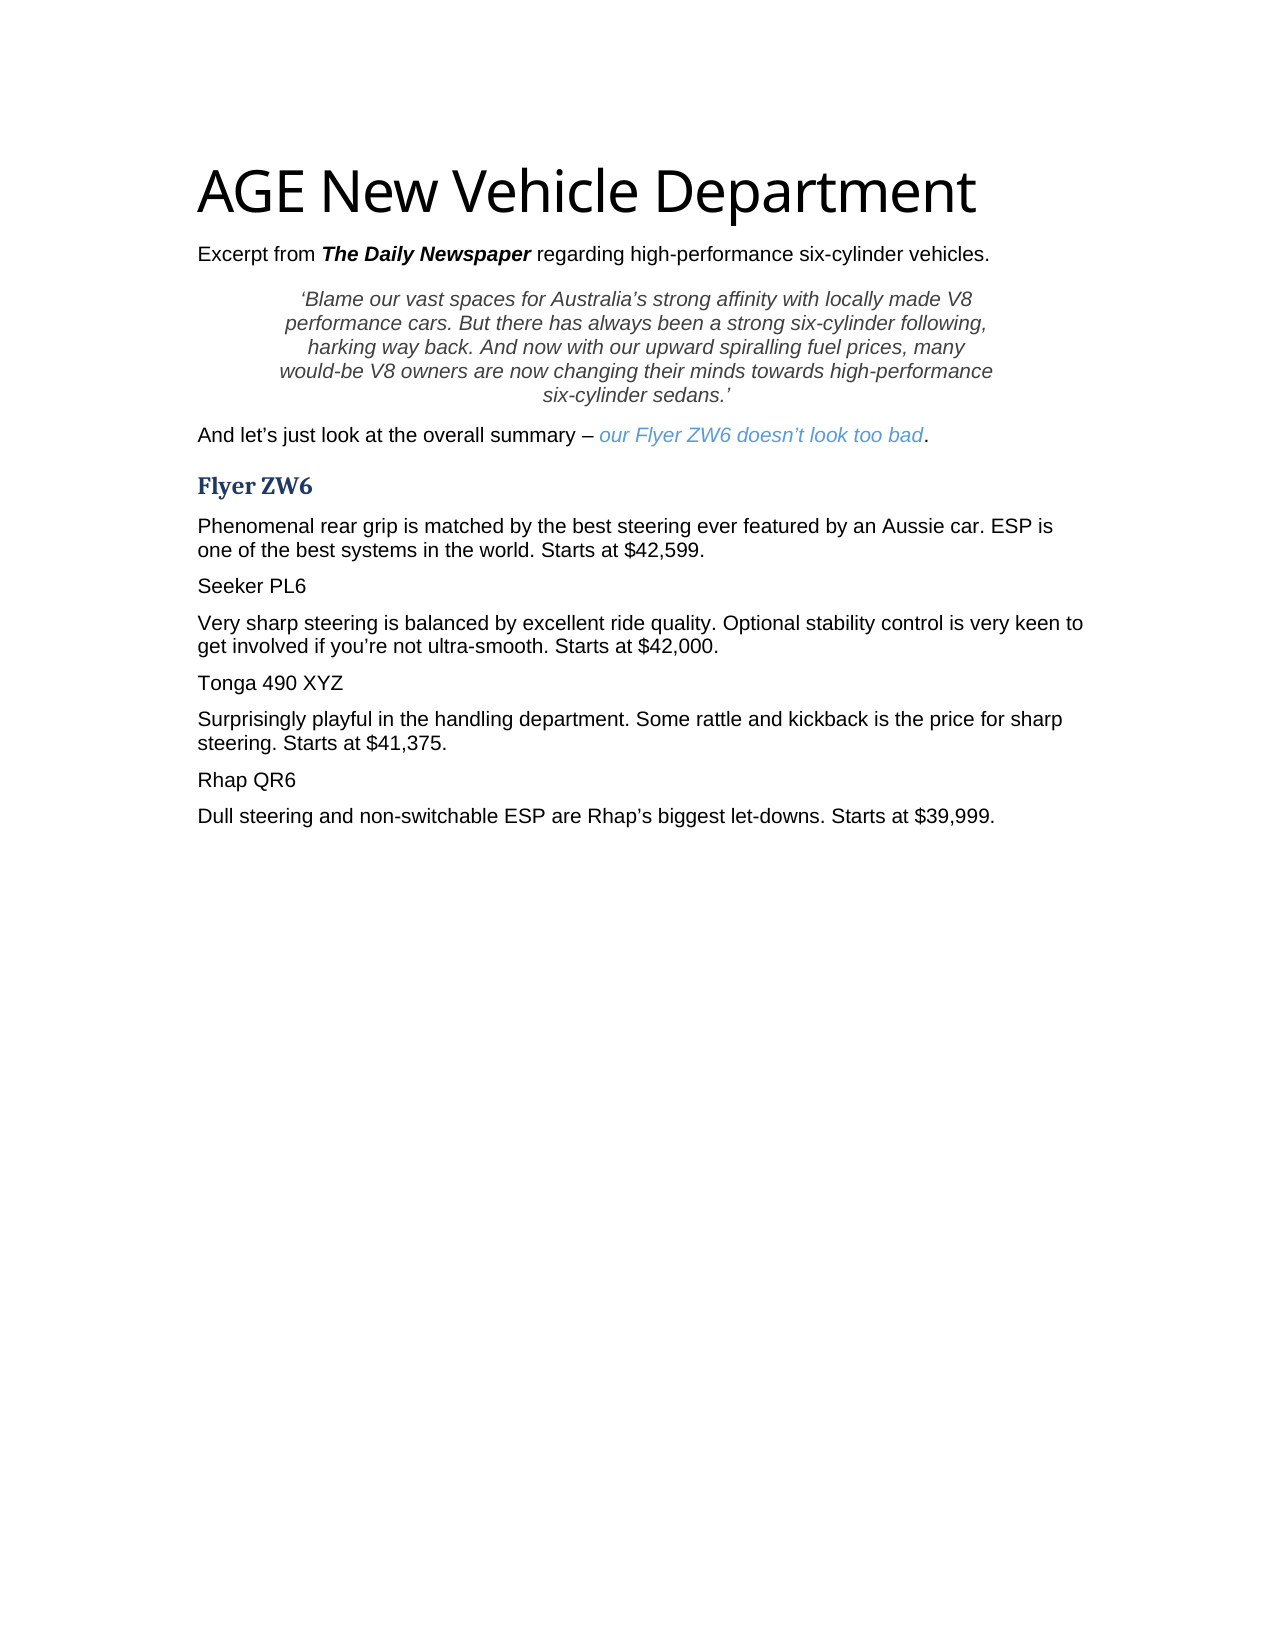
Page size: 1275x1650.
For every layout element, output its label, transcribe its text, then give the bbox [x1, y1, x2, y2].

text Excerpt from The Daily Newspaper regarding high-performance six-cylinder vehicles. [197, 242, 1087, 266]
text Rhap QR6 [197, 768, 1087, 792]
text Seeker PL6 [197, 574, 1087, 598]
text Surprisingly playful in the handling department. Some rattle and kickback is the price for sharp steering. Starts at $41,375. [197, 707, 1087, 755]
title AGE New Vehicle Department [197, 150, 1087, 229]
text Dull steering and non-switchable ESP are Rhap’s biggest let-downs. Starts at $39,999. [197, 804, 1087, 828]
text And let’s just look at the overall summary – our Flyer ZW6 doesn’t look too bad. [197, 423, 1087, 447]
text Very sharp steering is balanced by excellent ride quality. Optional stability control is very keen to get involved if you’re not ultra-smooth. Starts at $42,000. [197, 610, 1087, 658]
text Phenomenal rear grip is matched by the best steering ever featured by an Aussie car. ESP is one of the best systems in the world. Starts at $42,599. [197, 513, 1087, 561]
subtitle Flyer ZW6 [197, 472, 1087, 501]
text ‘Blame our vast spaces for Australia’s strong affinity with locally made V8 performance cars. But there has always been a strong six-cylinder following, harking way back. And now with our upward spiralling fuel prices, many would-be V8 owners are now changing their minds towards high-performance six-cylinder sedans.’ [277, 287, 997, 407]
text Tonga 490 XYZ [197, 671, 1087, 695]
